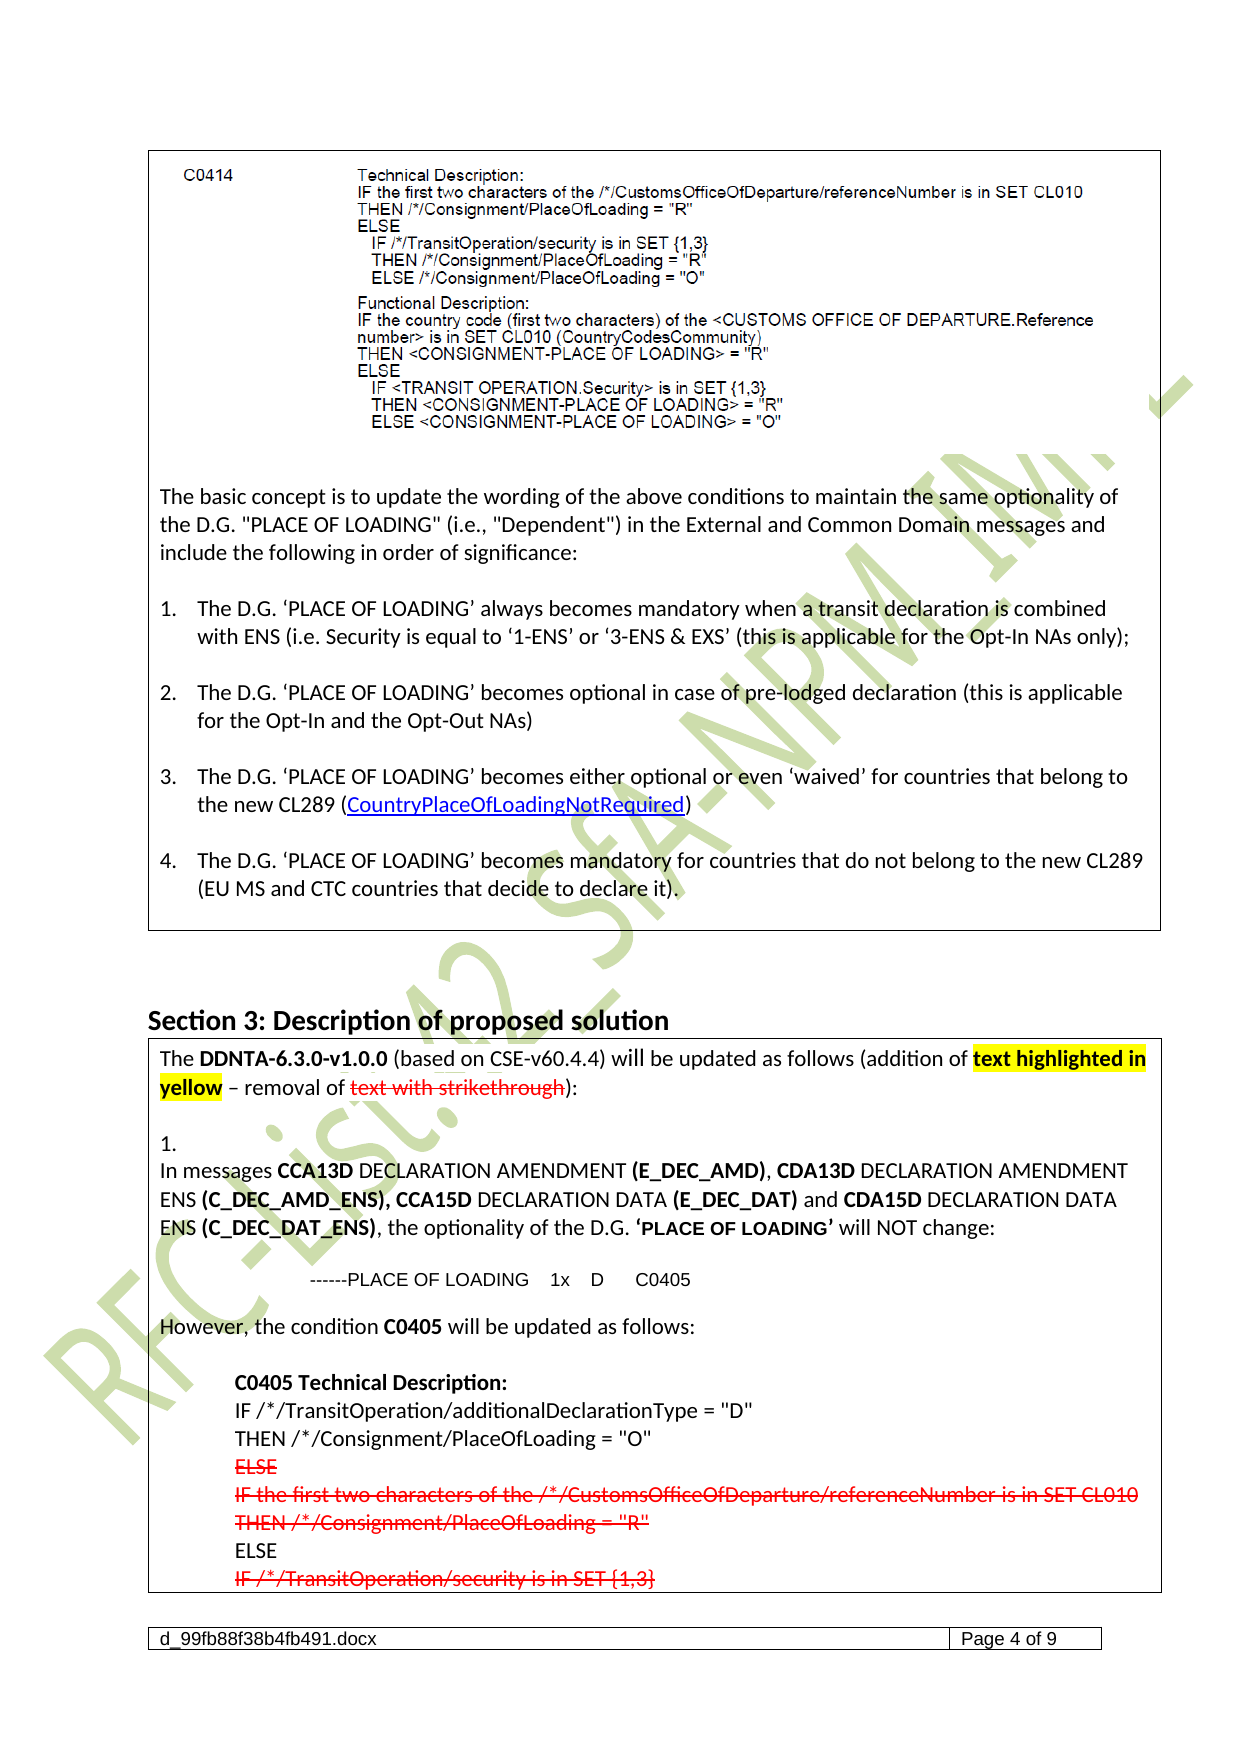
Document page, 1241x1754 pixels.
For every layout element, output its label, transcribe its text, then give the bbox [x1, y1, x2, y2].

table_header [149, 1039, 1161, 1592]
text Section 3: Description of proposed solution [148, 1002, 1102, 1038]
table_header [149, 151, 1160, 930]
picture [159, 153, 1149, 454]
